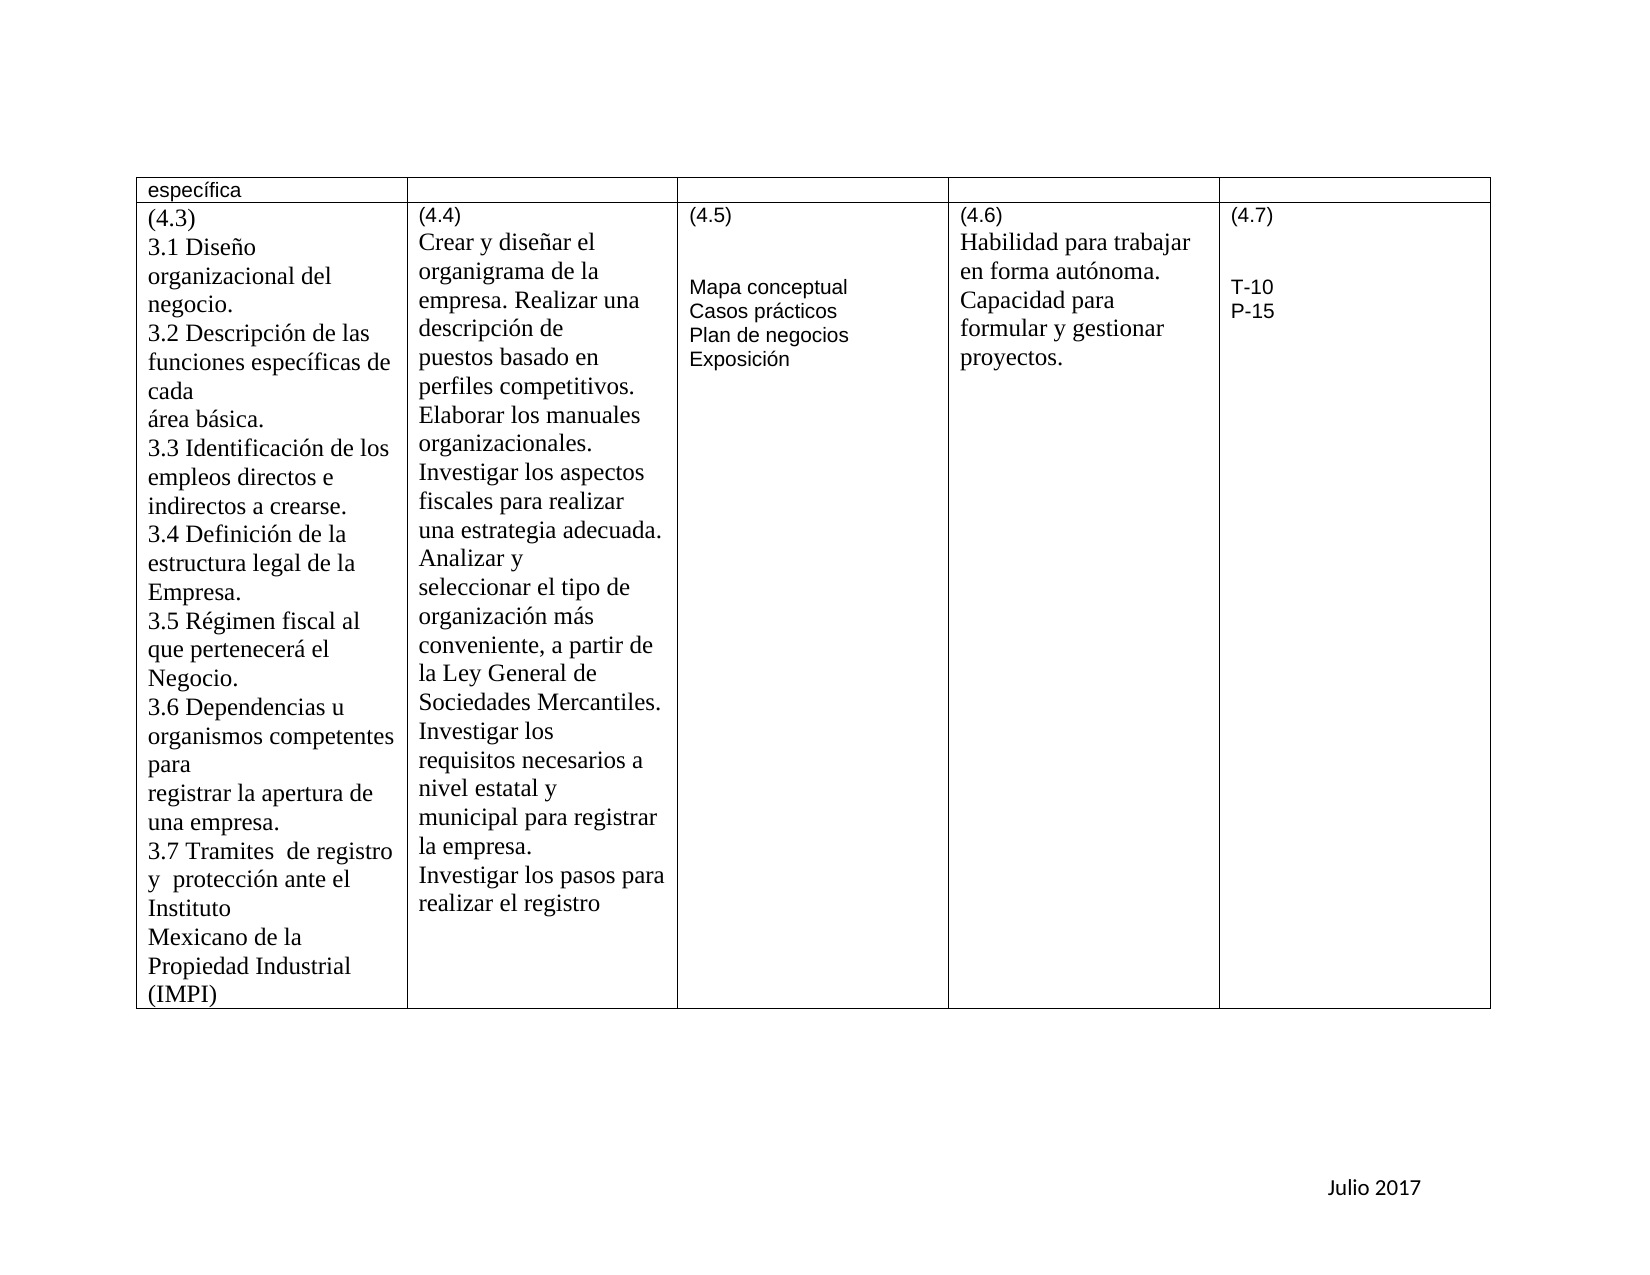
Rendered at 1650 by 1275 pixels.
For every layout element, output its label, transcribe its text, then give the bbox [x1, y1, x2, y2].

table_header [1220, 178, 1490, 202]
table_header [137, 178, 407, 202]
table_cell (4.7) T-10 P-15 [1220, 203, 1490, 1008]
table_cell (4.5) Mapa conceptual Casos prácticos Plan de negocios Exposición [678, 203, 948, 1008]
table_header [949, 178, 1219, 202]
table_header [408, 178, 677, 202]
table_cell (4.6) Habilidad para trabajar en forma autónoma. Capacidad para formular y gestionar proyectos. [949, 203, 1219, 1008]
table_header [678, 178, 948, 202]
table_cell (4.3) 3.1 Diseño organizacional del negocio. 3.2 Descripción de las funciones específicas de cada área básica. 3.3 Identificación de los empleos directos e indirectos a crearse. 3.4 Definición de la estructura legal de la Empresa. 3.5 Régimen fiscal al que pertenecerá el Negocio. 3.6 Dependencias u organismos competentes para registrar la apertura de una empresa. 3.7 Tramites de registro y protección ante el Instituto Mexicano de la Propiedad Industrial (IMPI) [137, 203, 407, 1008]
table_cell (4.4) Crear y diseñar el organigrama de la empresa. Realizar una descripción de puestos basado en perfiles competitivos. Elaborar los manuales organizacionales. Investigar los aspectos fiscales para realizar una estrategia adecuada. Analizar y seleccionar el tipo de organización más conveniente, a partir de la Ley General de Sociedades Mercantiles. Investigar los requisitos necesarios a nivel estatal y municipal para registrar la empresa. Investigar los pasos para realizar el registro [408, 203, 677, 1008]
